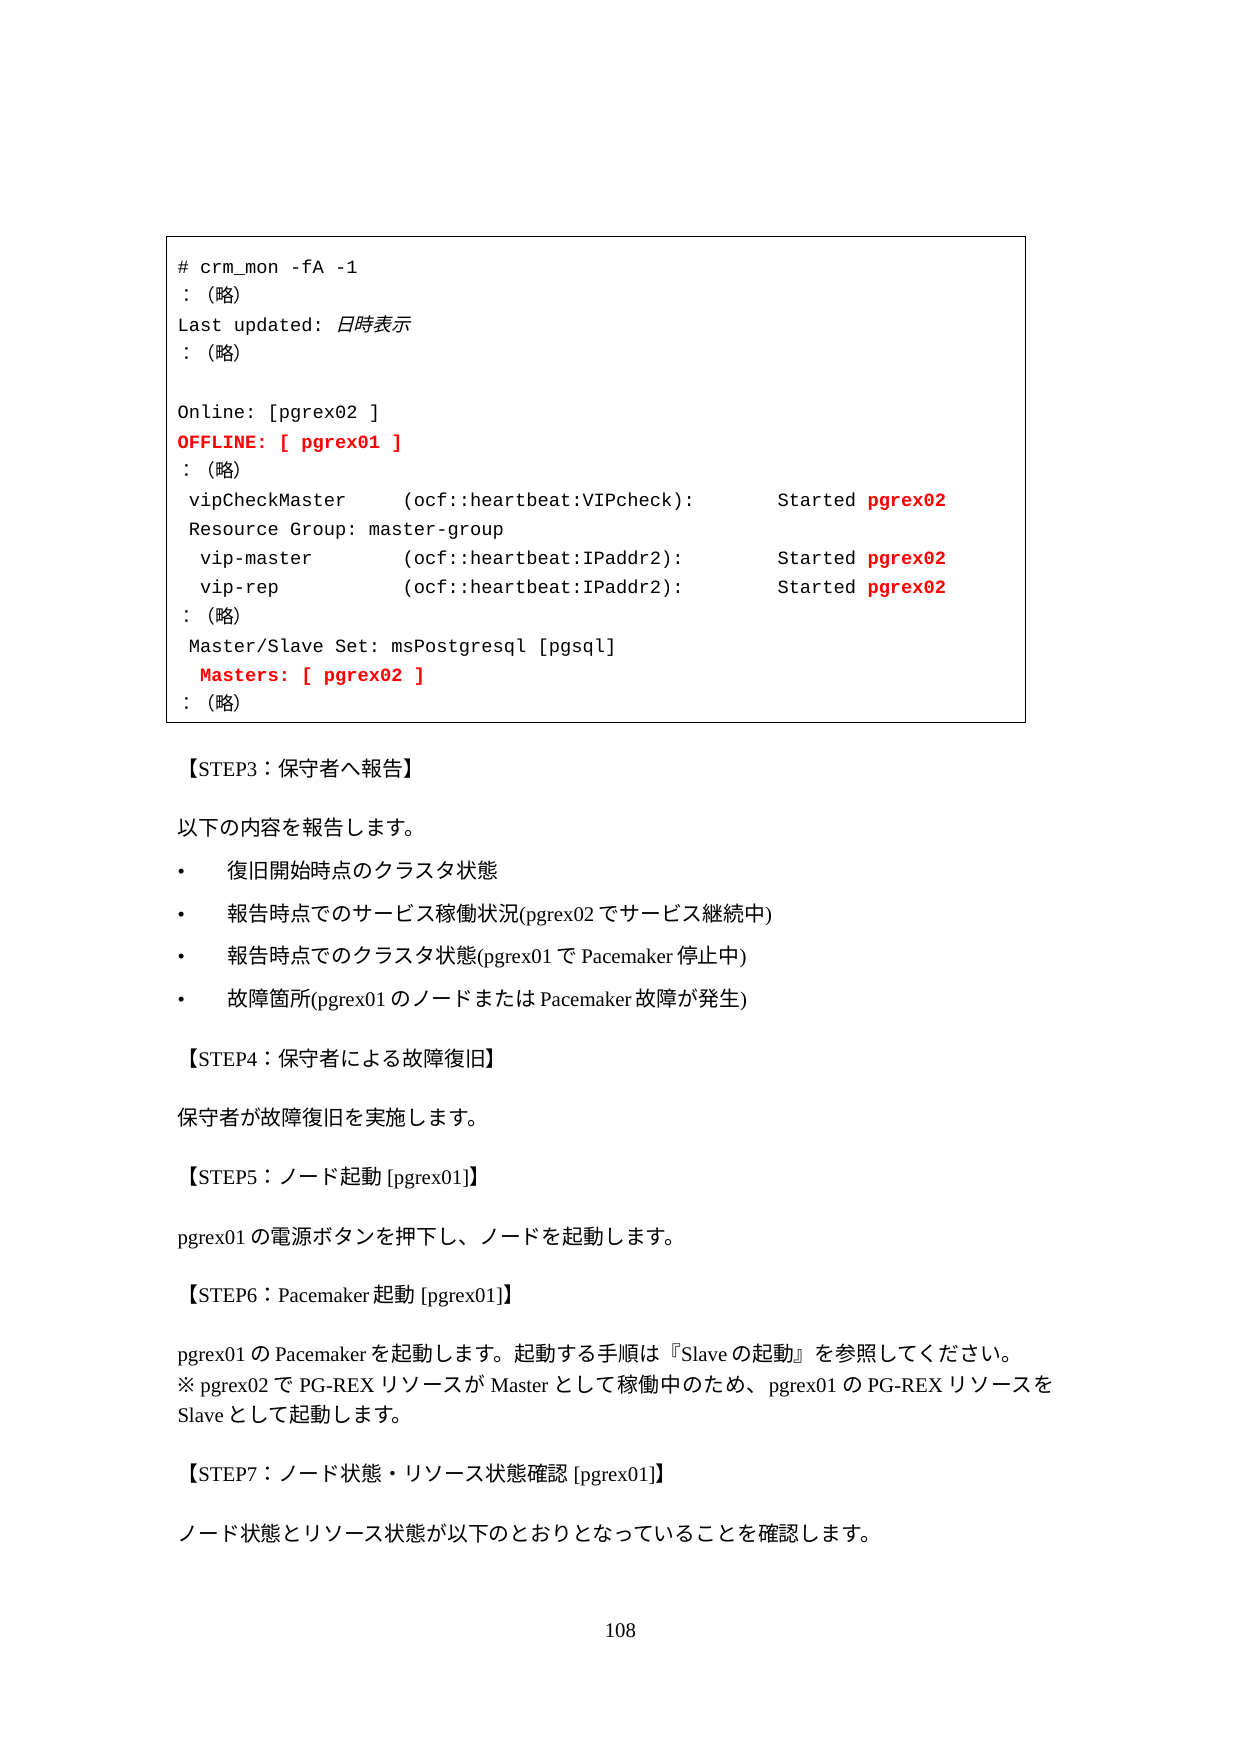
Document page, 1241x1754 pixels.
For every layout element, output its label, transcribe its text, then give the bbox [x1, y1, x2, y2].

list 報告時点でのサービス稼働状況(pgrex02でサービス継続中) [177, 897, 1063, 927]
table_header # crm_mon -fA -1 ：（略） Last updated: 日時表示 ：（略） Online: [pgrex02 ] OFFLINE: [ pgrex01 ] ：（略） vipCheckMaster (ocf::heartbeat:VIPcheck): Started pgrex02 Resource Group: master-group vip-master (ocf::heartbeat:IPaddr2): Started pgrex02 vip-rep (ocf::heartbeat:IPaddr2): Started pgrex02 ：（略） Master/Slave Set: msPostgresql [pgsql] Masters: [ pgrex02 ] ：（略） [167, 237, 1025, 722]
text ノード状態とリソース状態が以下のとおりとなっていることを確認します。 [177, 1517, 1054, 1547]
text ※ pgrex02でPG-REXリソースがMasterとして稼働中のため、pgrex01のPG-REXリソースをSlaveとして起動します。 [177, 1368, 1054, 1428]
text 以下の内容を報告します。 [177, 812, 1054, 842]
list 故障箇所(pgrex01のノードまたはPacemaker故障が発生) [177, 982, 1063, 1013]
text 【STEP5：ノード起動 [pgrex01]】 [177, 1161, 1054, 1191]
text 【STEP3：保守者へ報告】 [177, 752, 1054, 782]
text 【STEP4：保守者による故障復旧】 [177, 1042, 1054, 1072]
text pgrex01の電源ボタンを押下し、ノードを起動します。 [177, 1220, 1054, 1250]
text 【STEP7：ノード状態・リソース状態確認 [pgrex01]】 [177, 1457, 1054, 1488]
text 【STEP6：Pacemaker起動 [pgrex01]】 [177, 1279, 1054, 1308]
text pgrex01のPacemakerを起動します。起動する手順は『Slaveの起動』を参照してください。 [177, 1338, 1054, 1368]
list 報告時点でのクラスタ状態(pgrex01でPacemaker停止中) [177, 940, 1063, 970]
text 保守者が故障復旧を実施します。 [177, 1101, 1054, 1131]
list 復旧開始時点のクラスタ状態 [177, 854, 1063, 884]
